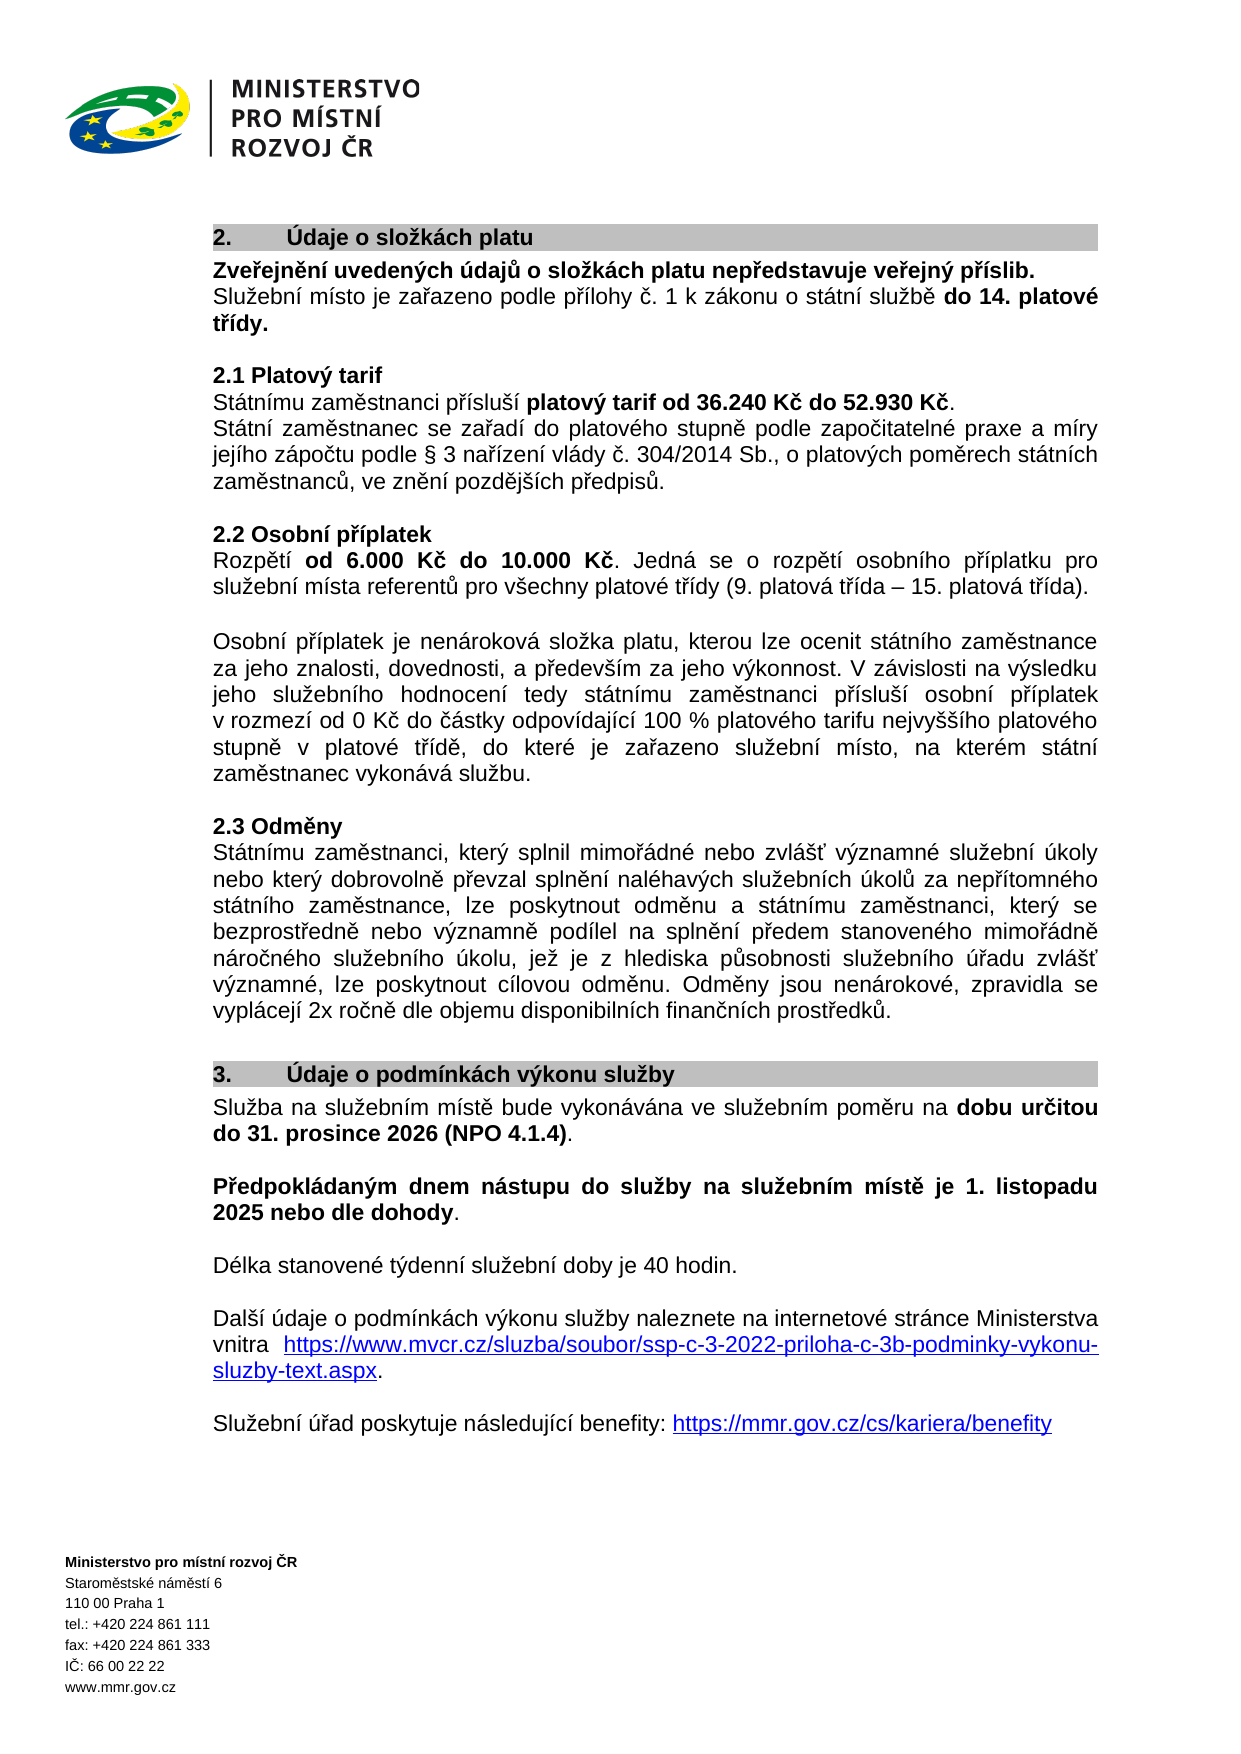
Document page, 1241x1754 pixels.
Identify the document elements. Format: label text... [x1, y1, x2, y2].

subtitle 2. Údaje o složkách platu [213, 224, 1098, 251]
text Rozpětí od 6.000 Kč do 10.000 Kč. Jedná se o rozpětí osobního příplatku pro služební místa referentů pro všechny platové třídy (9. platová třída – 15. platová třída). [213, 547, 1098, 599]
text Služba na služebním místě bude vykonávána ve služebním poměru na dobu určitou do 31. prosince 2026 (NPO 4.1.4). [213, 1094, 1098, 1146]
text Zveřejnění uvedených údajů o složkách platu nepředstavuje veřejný příslib. [213, 257, 1098, 283]
text 2.2 Osobní příplatek [213, 521, 1098, 547]
picture [65, 79, 420, 157]
text Délka stanovené týdenní služební doby je 40 hodin. [213, 1252, 1098, 1278]
text Státní zaměstnanec se zařadí do platového stupně podle započitatelné praxe a míry jejího zápočtu podle § 3 nařízení vlády č. 304/2014 Sb., o platových poměrech státních zaměstnanců, ve znění pozdějších předpisů. [213, 415, 1098, 494]
text Další údaje o podmínkách výkonu služby naleznete na internetové stránce Ministerstva vnitra https://www.mvcr.cz/sluzba/soubor/ssp-c-3-2022-priloha-c-3b-podminky-vykonu-sluzby-text.aspx. [213, 1304, 1098, 1384]
text Státnímu zaměstnanci přísluší platový tarif od 36.240 Kč do 52.930 Kč. [213, 389, 1098, 415]
text Předpokládaným dnem nástupu do služby na služebním místě je 1. listopadu 2025 nebo dle dohody. [213, 1173, 1098, 1226]
text 2.1 Platový tarif [213, 362, 1098, 389]
text Služební úřad poskytuje následující benefity: https://mmr.gov.cz/cs/kariera/benefity [213, 1410, 1098, 1436]
text Státnímu zaměstnanci, který splnil mimořádné nebo zvlášť významné služební úkoly nebo který dobrovolně převzal splnění naléhavých služebních úkolů za nepřítomného státního zaměstnance, lze poskytnout odměnu a státnímu zaměstnanci, který se bezprostředně nebo významně podílel na splnění předem stanoveného mimořádně náročného služebního úkolu, jež je z hlediska působnosti služebního úřadu zvlášť významné, lze poskytnout cílovou odměnu. Odměny jsou nenárokové, zpravidla se vyplácejí 2x ročně dle objemu disponibilních finančních prostředků. [213, 839, 1098, 1024]
text 2.3 Odměny [213, 813, 1098, 839]
text Služební místo je zařazeno podle přílohy č. 1 k zákonu o státní službě do 14. platové třídy. [213, 283, 1098, 336]
subtitle 3. Údaje o podmínkách výkonu služby [213, 1061, 1098, 1087]
text Osobní příplatek je nenároková složka platu, kterou lze ocenit státního zaměstnance za jeho znalosti, dovednosti, a především za jeho výkonnost. V závislosti na výsledku jeho služebního hodnocení tedy státnímu zaměstnanci přísluší osobní příplatek v rozmezí od 0 Kč do částky odpovídající 100 % platového tarifu nejvyššího platového stupně v platové třídě, do které je zařazeno služební místo, na kterém státní zaměstnanec vykonává službu. [213, 628, 1098, 786]
